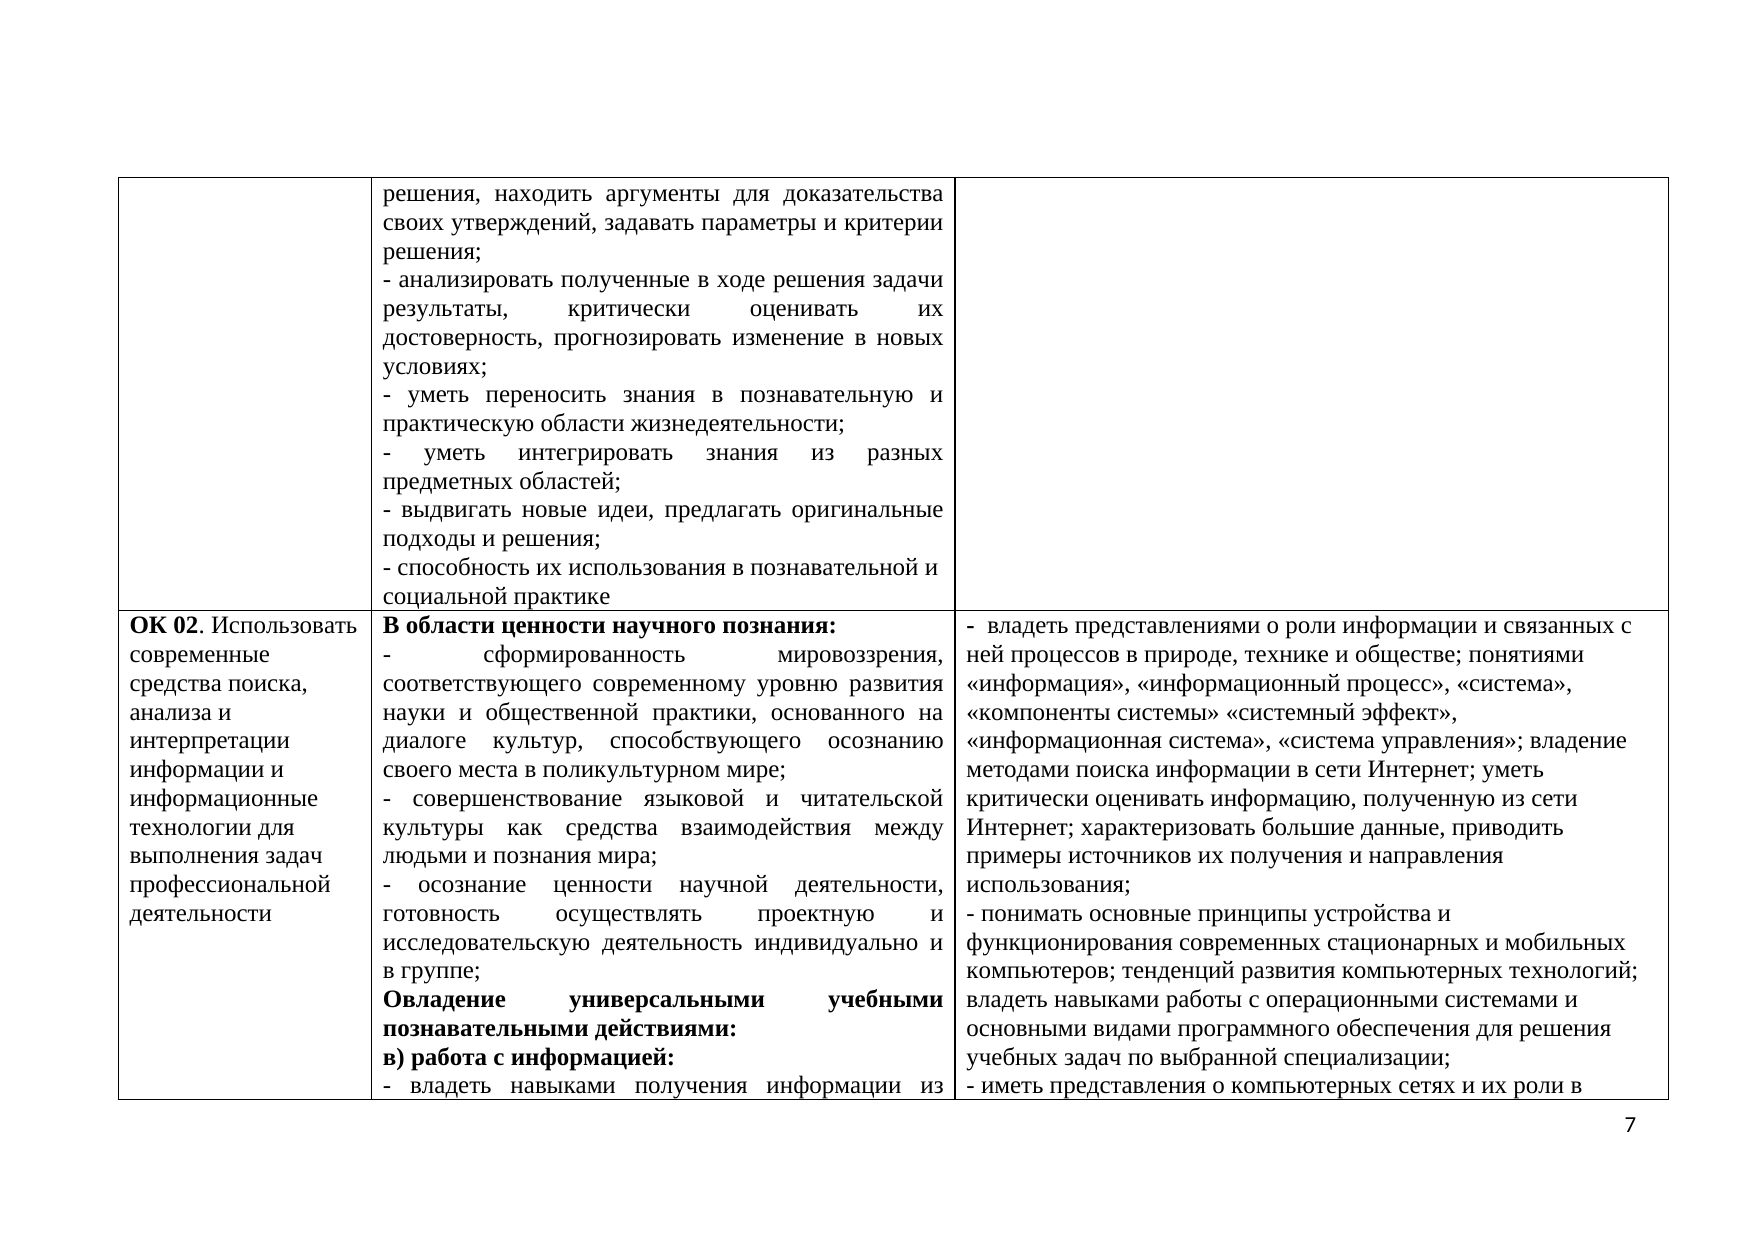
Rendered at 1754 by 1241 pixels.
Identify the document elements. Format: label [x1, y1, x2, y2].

table_cell [956, 178, 1668, 609]
table_cell [119, 611, 371, 1099]
table_cell [119, 178, 371, 609]
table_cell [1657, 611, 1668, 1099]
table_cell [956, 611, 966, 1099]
table_cell [372, 611, 954, 1099]
table_cell [372, 178, 954, 609]
